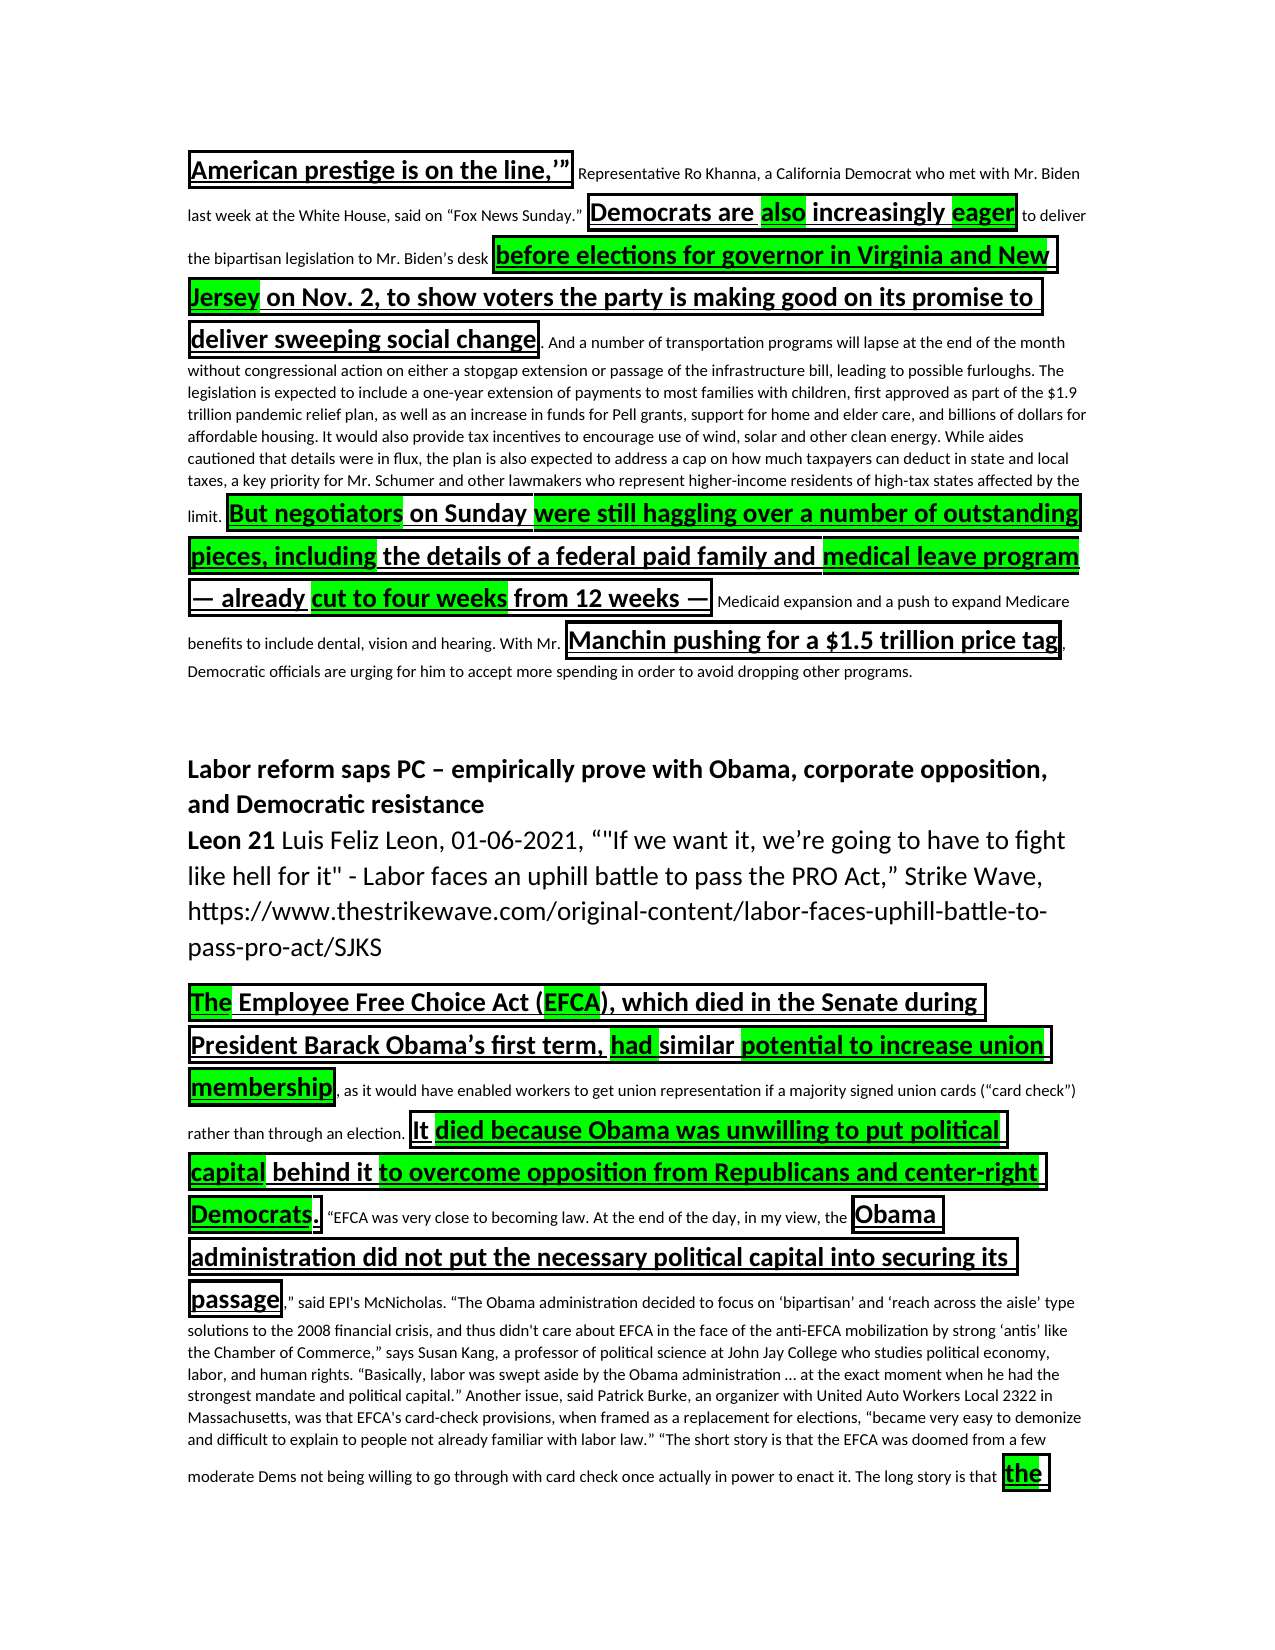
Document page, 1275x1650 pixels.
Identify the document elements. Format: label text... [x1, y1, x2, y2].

subtitle Labor reform saps PC – empirically prove with Obama, corporate opposition, and Democratic resistance [187, 752, 1087, 821]
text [187, 982, 1087, 1492]
text Leon 21 Luis Feliz Leon, 01-06-2021, “"If we want it, we’re going to have to fight like hell for it" - Labor faces an uphill battle to pass the PRO Act,” Strike Wave, https://www.thestrikewave.com/original-content/labor-faces-uphill-battle-to-pass-pro-act/SJKS [187, 823, 1087, 963]
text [187, 150, 1087, 682]
